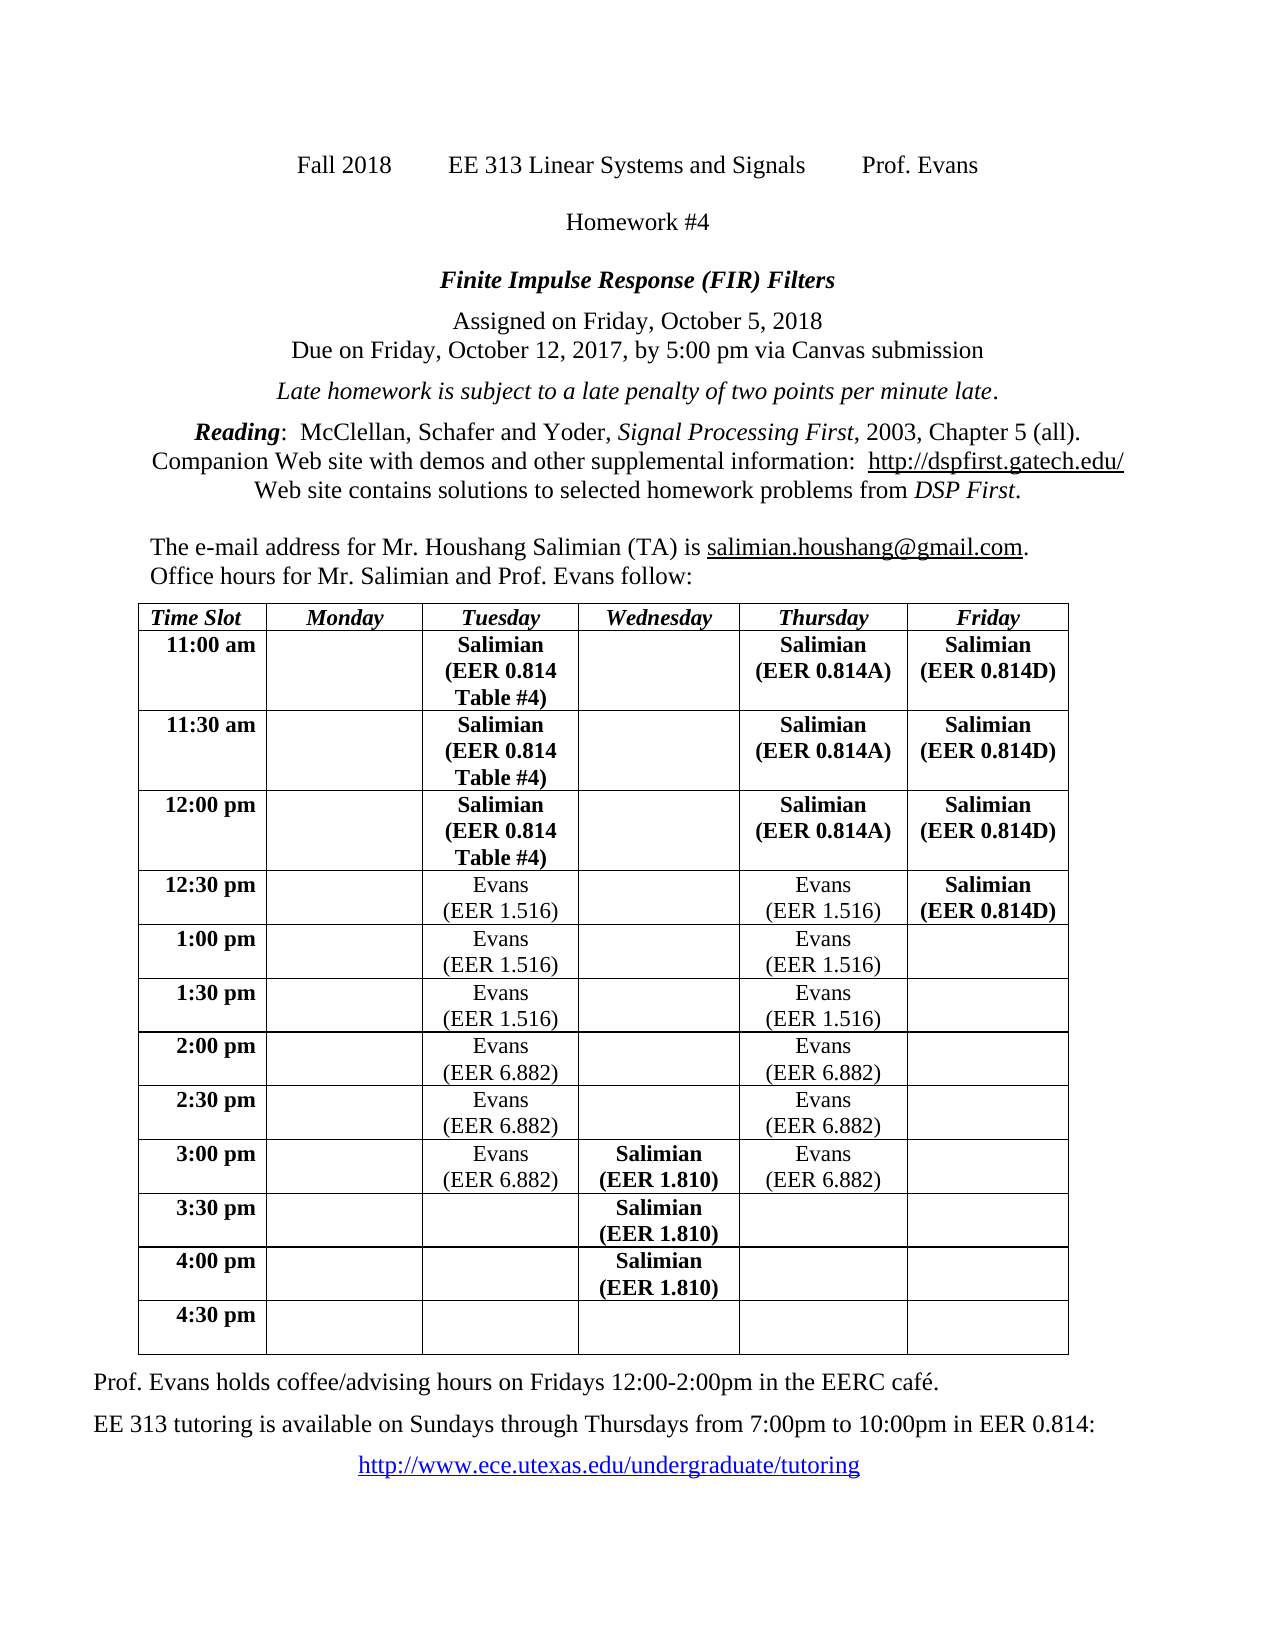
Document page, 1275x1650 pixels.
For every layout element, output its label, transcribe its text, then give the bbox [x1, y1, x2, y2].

table_cell [267, 1248, 422, 1300]
table_cell [423, 1194, 578, 1246]
table_cell [579, 1086, 739, 1139]
table_cell Salimian (EER 0.814D) [908, 791, 1068, 870]
table_header Monday [267, 604, 422, 630]
table_cell Evans (EER 1.516) [740, 871, 907, 924]
table_cell [740, 1194, 907, 1246]
table_cell [267, 871, 422, 924]
table_cell 4:00 pm [139, 1248, 266, 1300]
table_cell [267, 979, 422, 1031]
table_cell [579, 925, 739, 978]
table_cell [267, 791, 422, 870]
table_cell [740, 1248, 907, 1300]
table_cell Salimian (EER 0.814D) [908, 871, 1068, 924]
table_cell Salimian (EER 1.810) [579, 1140, 739, 1193]
table_cell [908, 1140, 1068, 1193]
table_cell [267, 631, 422, 710]
table_cell 3:00 pm [139, 1140, 266, 1193]
table_cell 2:00 pm [139, 1033, 266, 1085]
table_header Tuesday [423, 604, 578, 630]
text Assigned on Friday, October 5, 2018 [150, 306, 1125, 335]
table_cell [579, 1301, 739, 1354]
text Reading: McClellan, Schafer and Yoder, Signal Processing First, 2003, Chapter 5 (all). [150, 417, 1125, 446]
table_cell [267, 1033, 422, 1085]
table_cell [267, 1086, 422, 1139]
table_cell Salimian (EER 0.814 Table #4) [423, 631, 578, 710]
table_cell Evans (EER 6.882) [423, 1140, 578, 1193]
table_cell [423, 1301, 578, 1354]
table_cell [908, 1194, 1068, 1246]
table_cell [423, 1248, 578, 1300]
text http://www.ece.utexas.edu/undergraduate/tutoring [93, 1450, 1125, 1479]
table_cell [579, 791, 739, 870]
table_cell Salimian (EER 0.814D) [908, 631, 1068, 710]
table_cell Salimian (EER 1.810) [579, 1194, 739, 1246]
table_cell Evans (EER 1.516) [740, 979, 907, 1031]
table_cell 11:30 am [139, 711, 266, 790]
text Fall 2018 EE 313 Linear Systems and Signals Prof. Evans [150, 150, 1125, 179]
table_header Wednesday [579, 604, 739, 630]
text Late homework is subject to a late penalty of two points per minute late. [150, 376, 1125, 405]
table_cell Evans (EER 6.882) [740, 1033, 907, 1085]
subtitle Finite Impulse Response (FIR) Filters [150, 265, 1125, 294]
table_cell [267, 1194, 422, 1246]
table_cell [908, 1301, 1068, 1354]
table_cell [740, 1301, 907, 1354]
table_cell [267, 1301, 422, 1354]
table_cell Salimian (EER 0.814D) [908, 711, 1068, 790]
table_cell [579, 1033, 739, 1085]
table_cell 1:30 pm [139, 979, 266, 1031]
table_cell [908, 979, 1068, 1031]
table_cell 3:30 pm [139, 1194, 266, 1246]
table_cell Evans (EER 1.516) [423, 871, 578, 924]
table_cell 12:30 pm [139, 871, 266, 924]
text Homework #4 [150, 207, 1125, 236]
table_cell 12:00 pm [139, 791, 266, 870]
table_cell [908, 1086, 1068, 1139]
text Prof. Evans holds coffee/advising hours on Fridays 12:00-2:00pm in the EERC café. [93, 1367, 1125, 1396]
table_cell Salimian (EER 0.814 Table #4) [423, 791, 578, 870]
table_cell [579, 631, 739, 710]
table_cell [267, 711, 422, 790]
table_cell Salimian (EER 0.814 Table #4) [423, 711, 578, 790]
table_header Thursday [740, 604, 907, 630]
table_cell Evans (EER 1.516) [423, 925, 578, 978]
text The e-mail address for Mr. Houshang Salimian (TA) is salimian.houshang@gmail.com. [150, 532, 1125, 561]
table_cell [908, 925, 1068, 978]
text Web site contains solutions to selected homework problems from DSP First. [150, 475, 1125, 504]
table_cell 11:00 am [139, 631, 266, 710]
table_cell [267, 1140, 422, 1193]
table_cell 2:30 pm [139, 1086, 266, 1139]
table_cell [267, 925, 422, 978]
table_cell 1:00 pm [139, 925, 266, 978]
table_cell Evans (EER 6.882) [423, 1086, 578, 1139]
table_header Friday [908, 604, 1068, 630]
text Due on Friday, October 12, 2017, by 5:00 pm via Canvas submission [150, 335, 1125, 364]
table_cell [579, 979, 739, 1031]
table_cell Salimian (EER 1.810) [579, 1248, 739, 1300]
table_cell [908, 1033, 1068, 1085]
table_cell [908, 1248, 1068, 1300]
table_cell [579, 871, 739, 924]
table_cell Evans (EER 1.516) [423, 979, 578, 1031]
table_cell Evans (EER 6.882) [423, 1033, 578, 1085]
table_cell Evans (EER 6.882) [740, 1140, 907, 1193]
table_cell Salimian (EER 0.814A) [740, 791, 907, 870]
text Office hours for Mr. Salimian and Prof. Evans follow: [150, 561, 1125, 590]
table_header Time Slot [139, 604, 266, 630]
table_cell [579, 711, 739, 790]
text Companion Web site with demos and other supplemental information: http://dspfirst.gatech.edu/ [150, 446, 1125, 475]
table_cell Evans (EER 6.882) [740, 1086, 907, 1139]
table_cell Salimian (EER 0.814A) [740, 631, 907, 710]
table_cell 4:30 pm [139, 1301, 266, 1354]
table_cell Evans (EER 1.516) [740, 925, 907, 978]
text EE 313 tutoring is available on Sundays through Thursdays from 7:00pm to 10:00pm in EER 0.814: [93, 1409, 1125, 1437]
table_cell Salimian (EER 0.814A) [740, 711, 907, 790]
